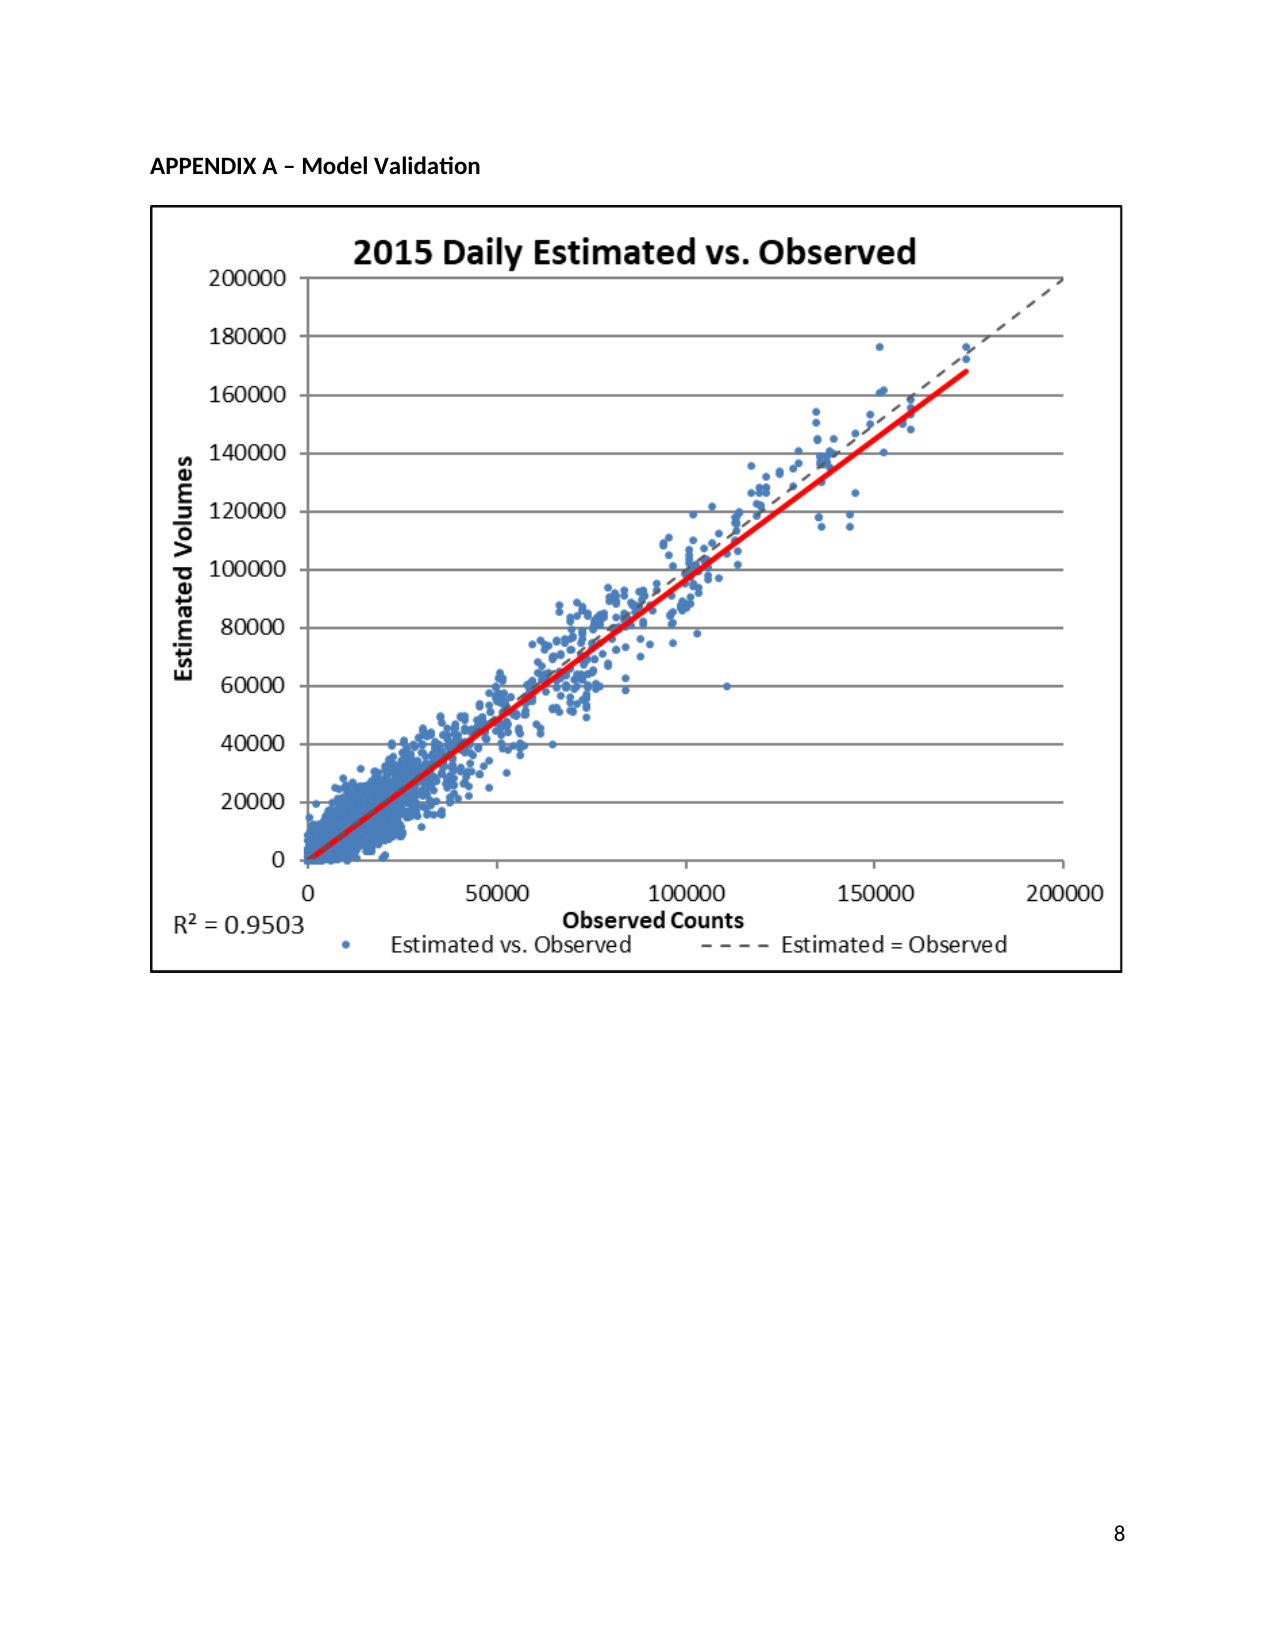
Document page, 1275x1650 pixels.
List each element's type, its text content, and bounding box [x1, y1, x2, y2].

text APPENDIX A – Model Validation [150, 150, 1125, 181]
picture [150, 205, 1123, 973]
